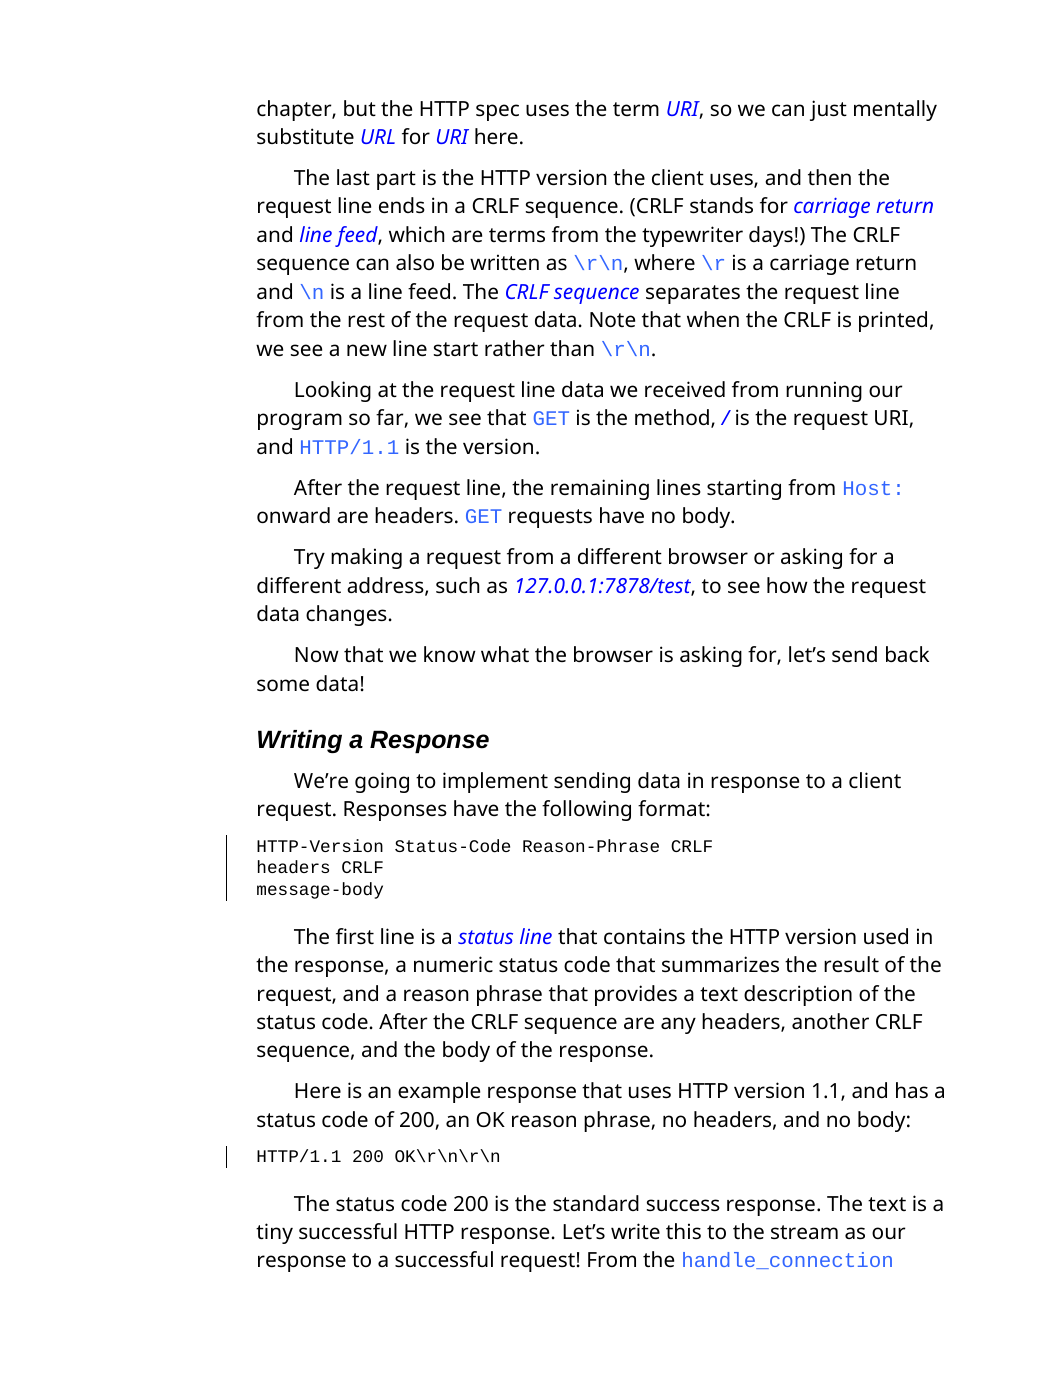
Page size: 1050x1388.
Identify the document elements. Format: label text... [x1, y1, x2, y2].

text Looking at the request line data we received from running our program so far, we see that GET is the method, / is the request URI, and HTTP/1.1 is the version. [256, 375, 950, 461]
text After the request line, the remaining lines starting from Host: onward are headers. GET requests have no body. [256, 473, 950, 530]
text headers CRLF [227, 857, 950, 879]
text The last part is the HTTP version the client uses, and then the request line ends in a CRLF sequence. (CRLF stands for carriage return and line feed, which are terms from the typewriter days!) The CRLF sequence can also be written as \r\n, where \r is a carriage return and \n is a line feed. The CRLF sequence separates the request line from the rest of the request data. Note that when the CRLF is printed, we see a new line start rather than \r\n. [256, 163, 950, 362]
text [256, 94, 950, 151]
text message-body [227, 879, 950, 901]
text Writing a Response [256, 722, 950, 753]
text We’re going to implement sending data in response to a client request. Responses have the following format: [256, 766, 950, 823]
text HTTP-Version Status-Code Reason-Phrase CRLF [227, 835, 950, 857]
text Try making a request from a different browser or asking for a different address, such as 127.0.0.1:7878/test, to see how the request data changes. [256, 543, 950, 628]
text Now that we know what the browser is asking for, let’s send back some data! [256, 640, 950, 697]
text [256, 1189, 950, 1274]
text HTTP/1.1 200 OK\r\n\r\n [227, 1146, 950, 1168]
text The first line is a status line that contains the HTTP version used in the response, a numeric status code that summarizes the result of the request, and a reason phrase that provides a text description of the status code. After the CRLF sequence are any headers, another CRLF sequence, and the body of the response. [256, 922, 950, 1064]
text Here is an example response that uses HTTP version 1.1, and has a status code of 200, an OK reason phrase, no headers, and no body: [256, 1077, 950, 1133]
